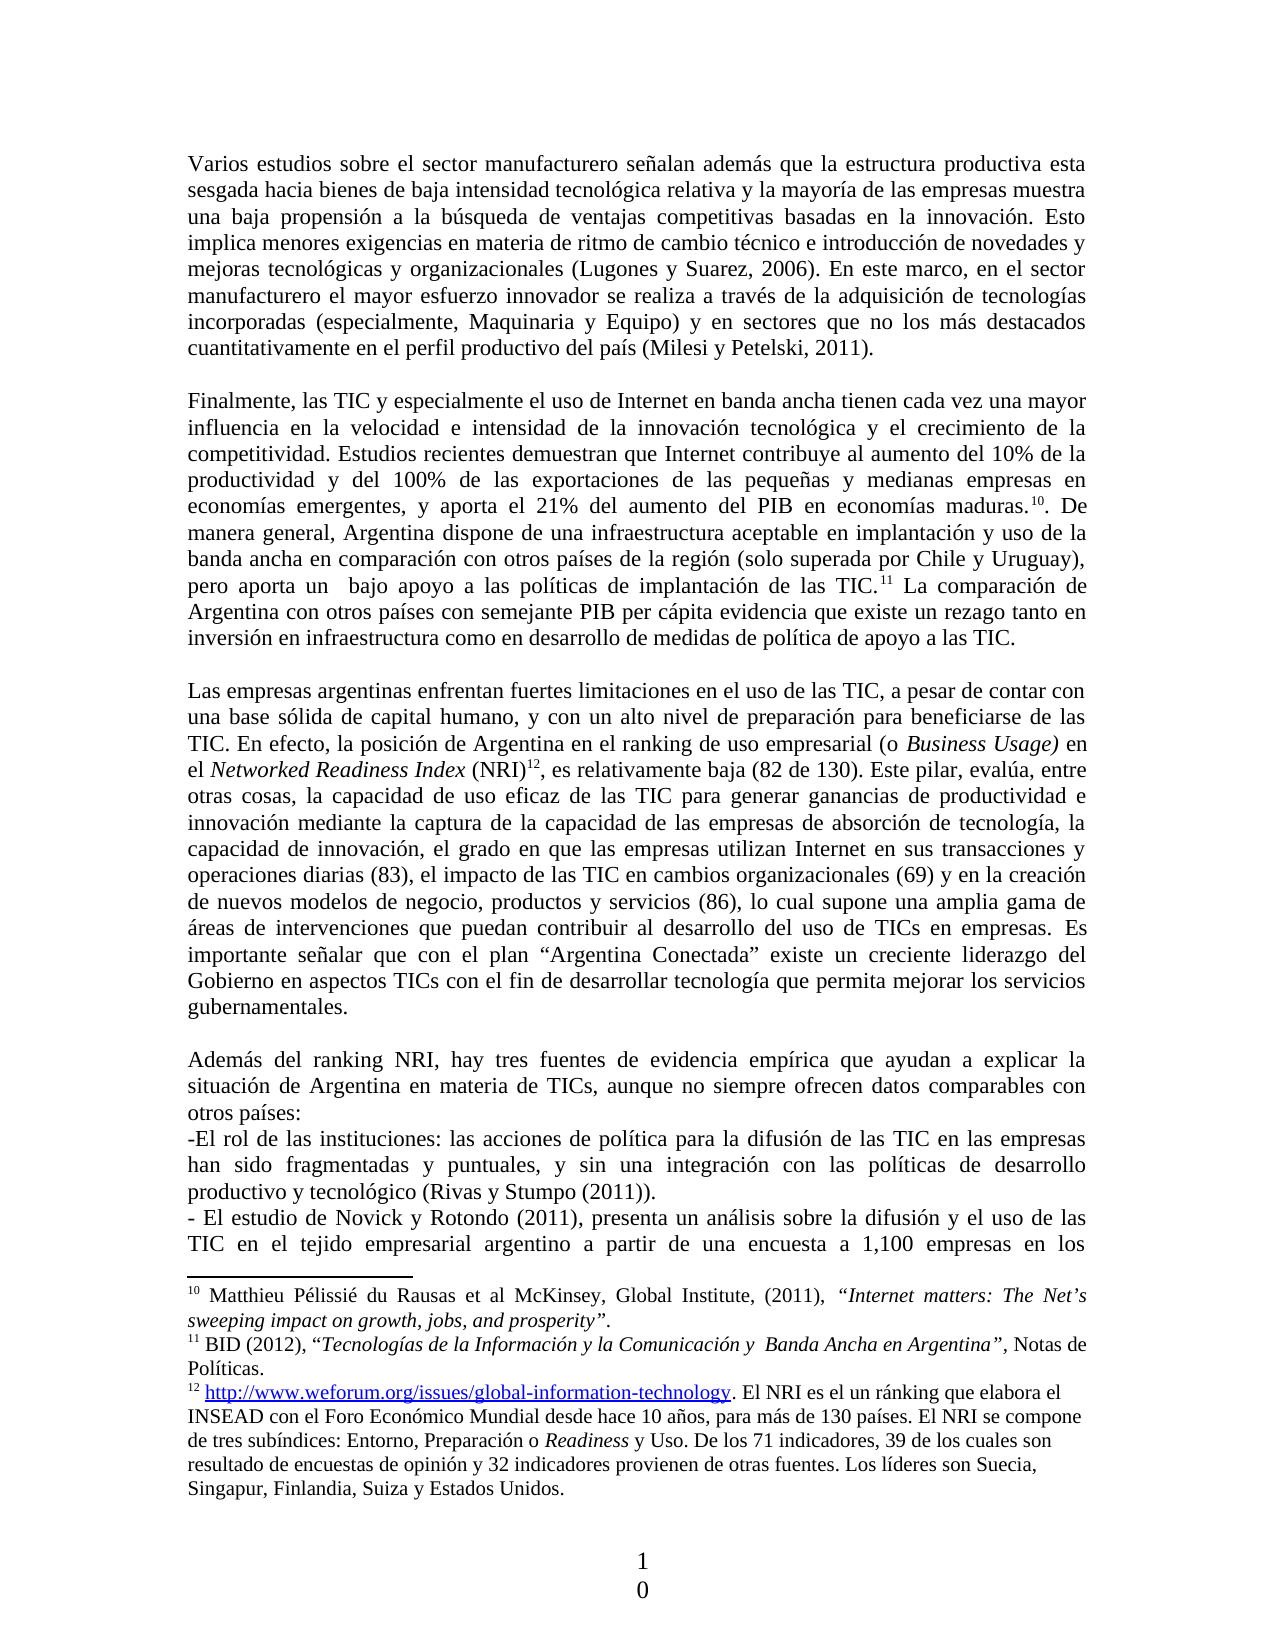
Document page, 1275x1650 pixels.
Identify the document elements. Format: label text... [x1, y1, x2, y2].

text -El rol de las instituciones: las acciones de política para la difusión de las TIC en las empresas han sido fragmentadas y puntuales, y sin una integración con las políticas de desarrollo productivo y tecnológico (Rivas y Stumpo (2011)). [187, 1125, 1087, 1204]
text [187, 1204, 1087, 1257]
text Además del ranking NRI, hay tres fuentes de evidencia empírica que ayudan a explicar la situación de Argentina en materia de TICs, aunque no siempre ofrecen datos comparables con otros países: [187, 1046, 1087, 1125]
text Varios estudios sobre el sector manufacturero señalan además que la estructura productiva esta sesgada hacia bienes de baja intensidad tecnológica relativa y la mayoría de las empresas muestra una baja propensión a la búsqueda de ventajas competitivas basadas en la innovación. Esto implica menores exigencias en materia de ritmo de cambio técnico e introducción de novedades y mejoras tecnológicas y organizacionales (Lugones y Suarez, 2006). En este marco, en el sector manufacturero el mayor esfuerzo innovador se realiza a través de la adquisición de tecnologías incorporadas (especialmente, Maquinaria y Equipo) y en sectores que no los más destacados cuantitativamente en el perfil productivo del país (Milesi y Petelski, 2011). [187, 150, 1087, 361]
text Las empresas argentinas enfrentan fuertes limitaciones en el uso de las TIC, a pesar de contar con una base sólida de capital humano, y con un alto nivel de preparación para beneficiarse de las TIC. En efecto, la posición de Argentina en el ranking de uso empresarial (o Business Usage) en el Networked Readiness Index (NRI), es relativamente baja (82 de 130). Este pilar, evalúa, entre otras cosas, la capacidad de uso eficaz de las TIC para generar ganancias de productividad e innovación mediante la captura de la capacidad de las empresas de absorción de tecnología, la capacidad de innovación, el grado en que las empresas utilizan Internet en sus transacciones y operaciones diarias (83), el impacto de las TIC en cambios organizacionales (69) y en la creación de nuevos modelos de negocio, productos y servicios (86), lo cual supone una amplia gama de áreas de intervenciones que puedan contribuir al desarrollo del uso de TICs en empresas. Es importante señalar que con el plan “Argentina Conectada” existe un creciente liderazgo del Gobierno en aspectos TICs con el fin de desarrollar tecnología que permita mejorar los servicios gubernamentales. [187, 677, 1087, 1020]
text Finalmente, las TIC y especialmente el uso de Internet en banda ancha tienen cada vez una mayor influencia en la velocidad e intensidad de la innovación tecnológica y el crecimiento de la competitividad. Estudios recientes demuestran que Internet contribuye al aumento del 10% de la productividad y del 100% de las exportaciones de las pequeñas y medianas empresas en economías emergentes, y aporta el 21% del aumento del PIB en economías maduras.. De manera general, Argentina dispone de una infraestructura aceptable en implantación y uso de la banda ancha en comparación con otros países de la región (solo superada por Chile y Uruguay), pero aporta un bajo apoyo a las políticas de implantación de las TIC. La comparación de Argentina con otros países con semejante PIB per cápita evidencia que existe un rezago tanto en inversión en infraestructura como en desarrollo de medidas de política de apoyo a las TIC. [187, 387, 1087, 651]
